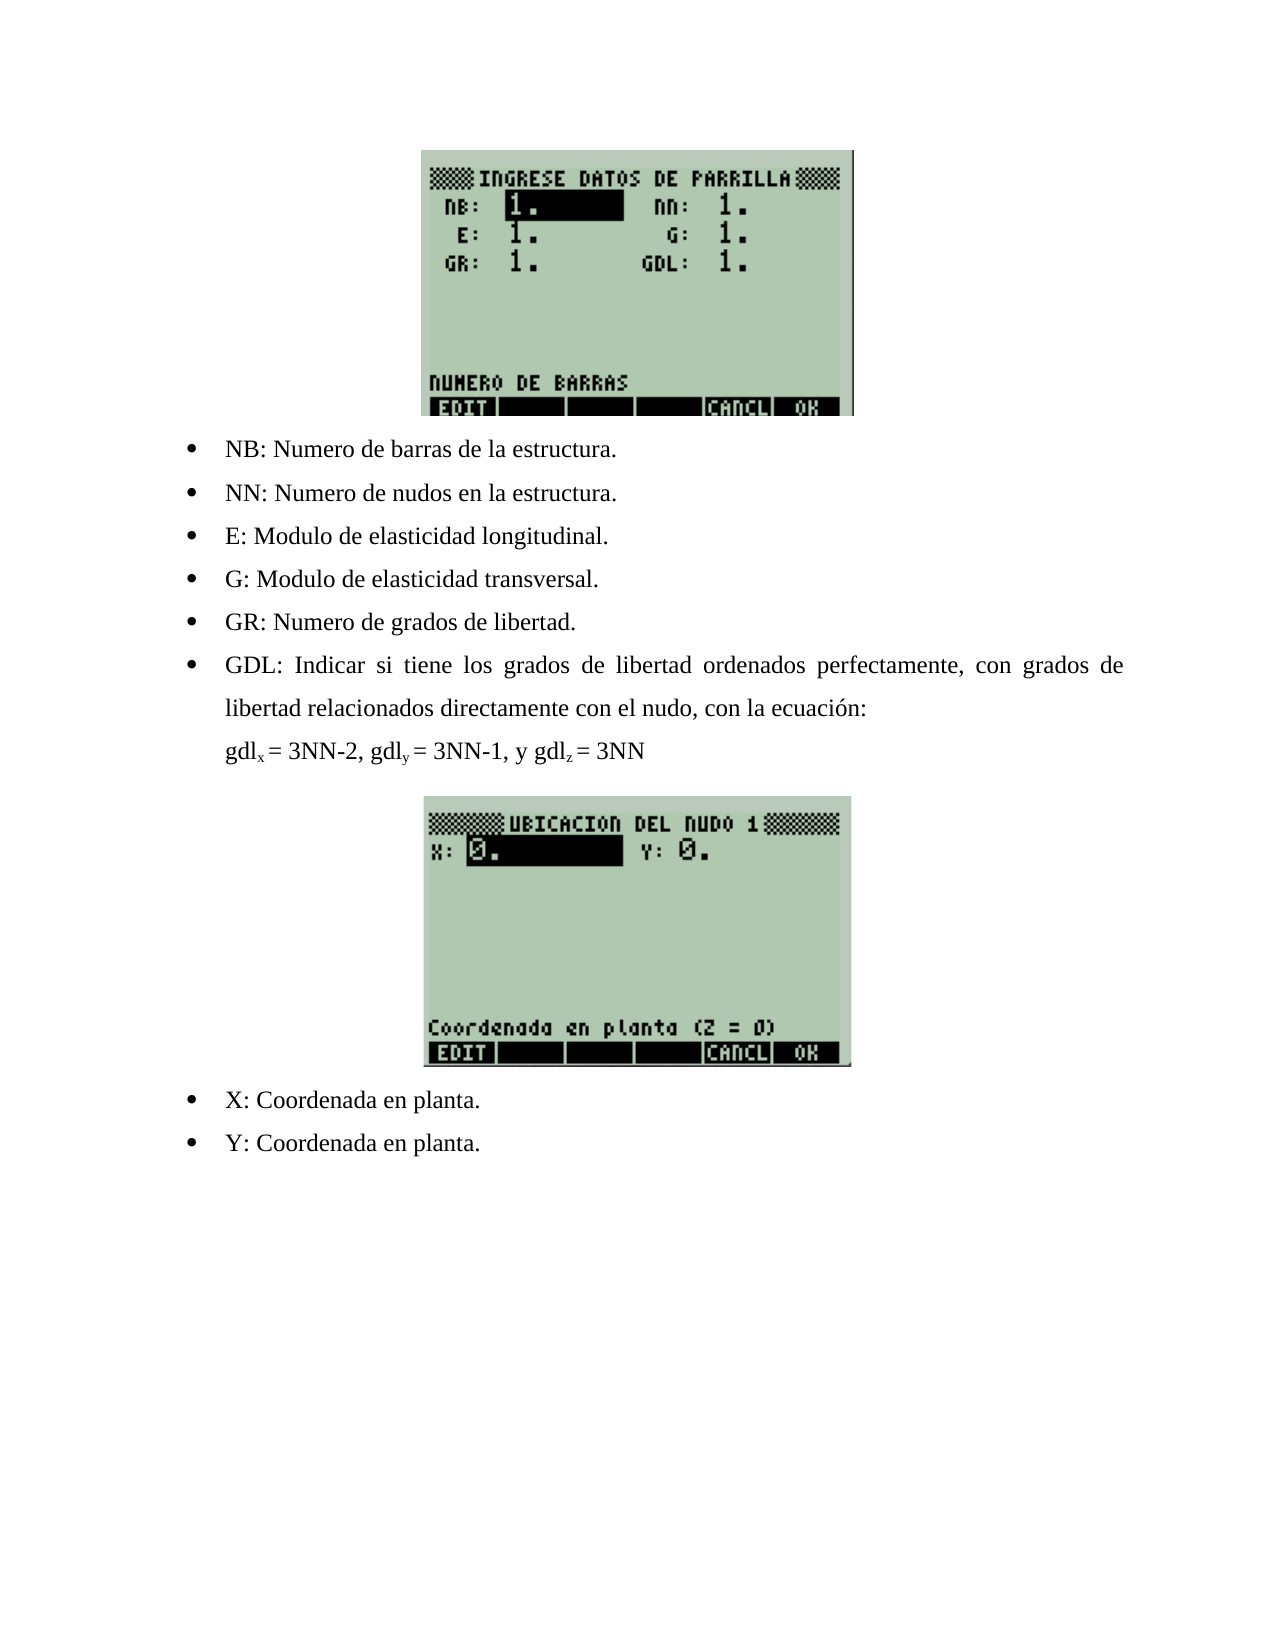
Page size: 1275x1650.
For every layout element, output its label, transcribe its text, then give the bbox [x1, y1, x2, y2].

list Y: Coordenada en planta. [187, 1128, 1125, 1157]
list GR: Numero de grados de libertad. [187, 607, 1125, 636]
list X: Coordenada en planta. [187, 1085, 1125, 1114]
list gdlx = 3NN-2, gdly = 3NN-1, y gdlz = 3NN [225, 736, 1125, 765]
list E: Modulo de elasticidad longitudinal. [187, 521, 1125, 549]
list GDL: Indicar si tiene los grados de libertad ordenados perfectamente, con grados de libertad relacionados directamente con el nudo, con la ecuación: [187, 650, 1125, 722]
picture [423, 796, 852, 1067]
list G: Modulo de elasticidad transversal. [187, 564, 1125, 593]
list NB: Numero de barras de la estructura. [187, 434, 1125, 463]
picture [421, 150, 854, 416]
list NN: Numero de nudos en la estructura. [187, 478, 1125, 506]
